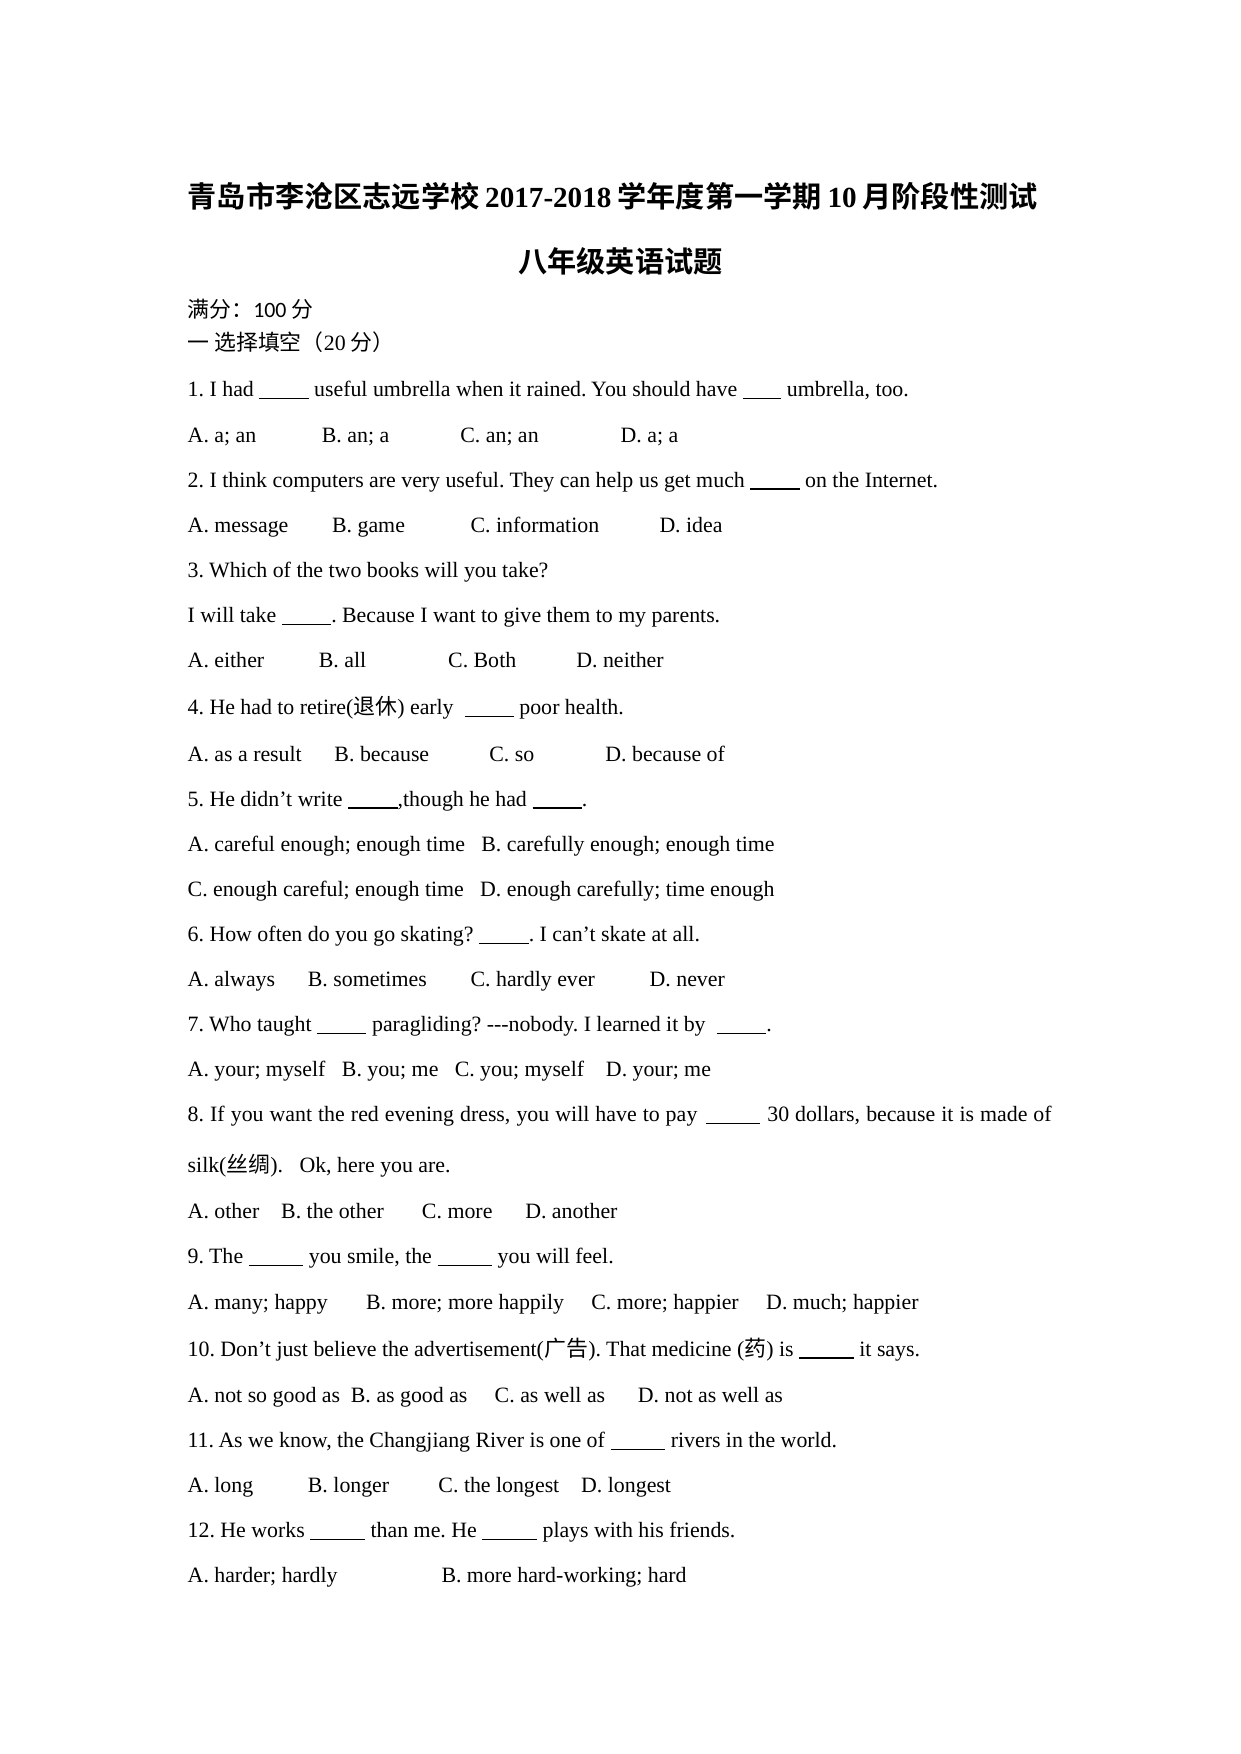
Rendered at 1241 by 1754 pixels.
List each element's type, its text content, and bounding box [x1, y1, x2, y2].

text A. message B. game C. information D. idea [187, 508, 1053, 541]
text 3. Which of the two books will you take? [187, 553, 1053, 586]
text 满分：100分 [187, 292, 1053, 324]
text 6. How often do you go skating? . I can’t skate at all. [187, 917, 1053, 950]
text A. either B. all C. Both D. neither [187, 643, 1053, 676]
text 2. I think computers are very useful. They can help us get much on the Internet. [187, 463, 1053, 496]
text A. your; myself B. you; me C. you; myself D. your; me [187, 1053, 1053, 1085]
text 9. The you smile, the you will feel. [187, 1240, 1053, 1272]
text A. other B. the other C. more D. another [187, 1195, 1053, 1227]
text I will take . Because I want to give them to my parents. [187, 598, 1053, 631]
text 1. I had useful umbrella when it rained. You should have umbrella, too. [187, 373, 1053, 405]
text 10. Don’t just believe the advertisement(广告). That medicine (药) is it says. [187, 1330, 1053, 1363]
text A. many; happy B. more; more happily C. more; happier D. much; happier [187, 1285, 1053, 1317]
text A. harder; hardly B. more hard-working; hard [187, 1559, 1053, 1591]
text A. always B. sometimes C. hardly ever D. never [187, 962, 1053, 995]
text A. not so good as B. as good as C. as well as D. not as well as [187, 1378, 1053, 1411]
text 一 选择填空（20分） [187, 324, 1053, 357]
text A. careful enough; enough time B. carefully enough; enough time [187, 827, 1053, 859]
text 12. He works than me. He plays with his friends. [187, 1514, 1053, 1546]
text 8. If you want the red evening dress, you will have to pay 30 dollars, because it is made of silk(丝绸). Ok, here you are. [187, 1098, 1053, 1179]
text 八年级英语试题 [187, 227, 1053, 292]
text A. a; an B. an; a C. an; an D. a; a [187, 418, 1053, 450]
text C. enough careful; enough time D. enough carefully; time enough [187, 872, 1053, 905]
text 4. He had to retire(退休) early poor health. [187, 688, 1053, 721]
text 7. Who taught paragliding? ---nobody. I learned it by . [187, 1007, 1053, 1040]
text A. long B. longer C. the longest D. longest [187, 1469, 1053, 1501]
text A. as a result B. because C. so D. because of [187, 737, 1053, 769]
text 青岛市李沧区志远学校2017-2018学年度第一学期10月阶段性测试 [187, 162, 1053, 227]
text 5. He didn’t write ,though he had . [187, 782, 1053, 814]
text 11. As we know, the Changjiang River is one of rivers in the world. [187, 1423, 1053, 1456]
